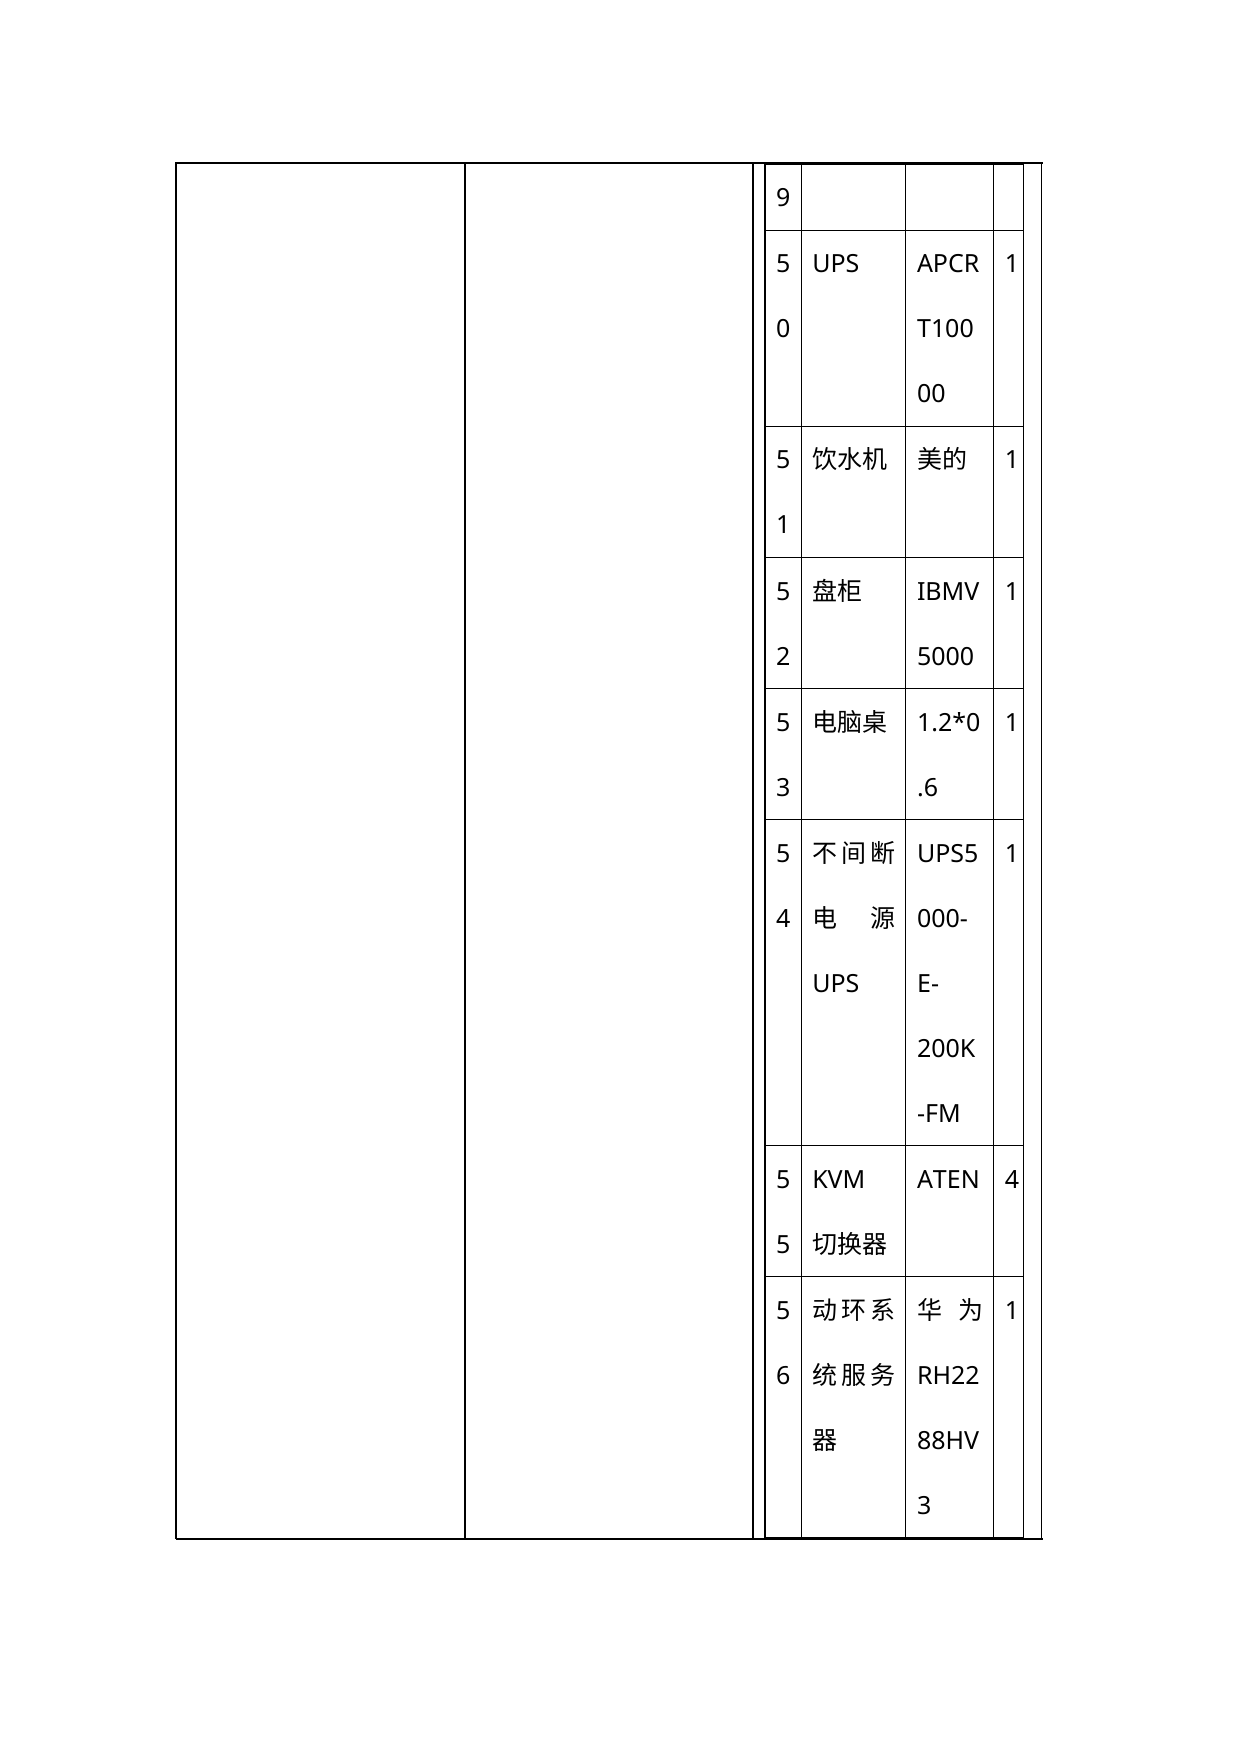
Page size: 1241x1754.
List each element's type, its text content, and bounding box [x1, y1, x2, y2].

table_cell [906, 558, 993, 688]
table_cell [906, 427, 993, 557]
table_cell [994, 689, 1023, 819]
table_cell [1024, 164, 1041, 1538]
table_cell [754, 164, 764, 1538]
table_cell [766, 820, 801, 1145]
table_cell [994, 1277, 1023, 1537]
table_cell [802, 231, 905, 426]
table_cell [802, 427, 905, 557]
table_cell [177, 164, 464, 1538]
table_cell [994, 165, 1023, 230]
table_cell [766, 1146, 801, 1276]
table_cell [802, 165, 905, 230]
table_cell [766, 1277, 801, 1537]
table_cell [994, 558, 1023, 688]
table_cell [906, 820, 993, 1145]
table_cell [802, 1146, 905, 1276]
table_cell 1 [466, 164, 752, 1538]
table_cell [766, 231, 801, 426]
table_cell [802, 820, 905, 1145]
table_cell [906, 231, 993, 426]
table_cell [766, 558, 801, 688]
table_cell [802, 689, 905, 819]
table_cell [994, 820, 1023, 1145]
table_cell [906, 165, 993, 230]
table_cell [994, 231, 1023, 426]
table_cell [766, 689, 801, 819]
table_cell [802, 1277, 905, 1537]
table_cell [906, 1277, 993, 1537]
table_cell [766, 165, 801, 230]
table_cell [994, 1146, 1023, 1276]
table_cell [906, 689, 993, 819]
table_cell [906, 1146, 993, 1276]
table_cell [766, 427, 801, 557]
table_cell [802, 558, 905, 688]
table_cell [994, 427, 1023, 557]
